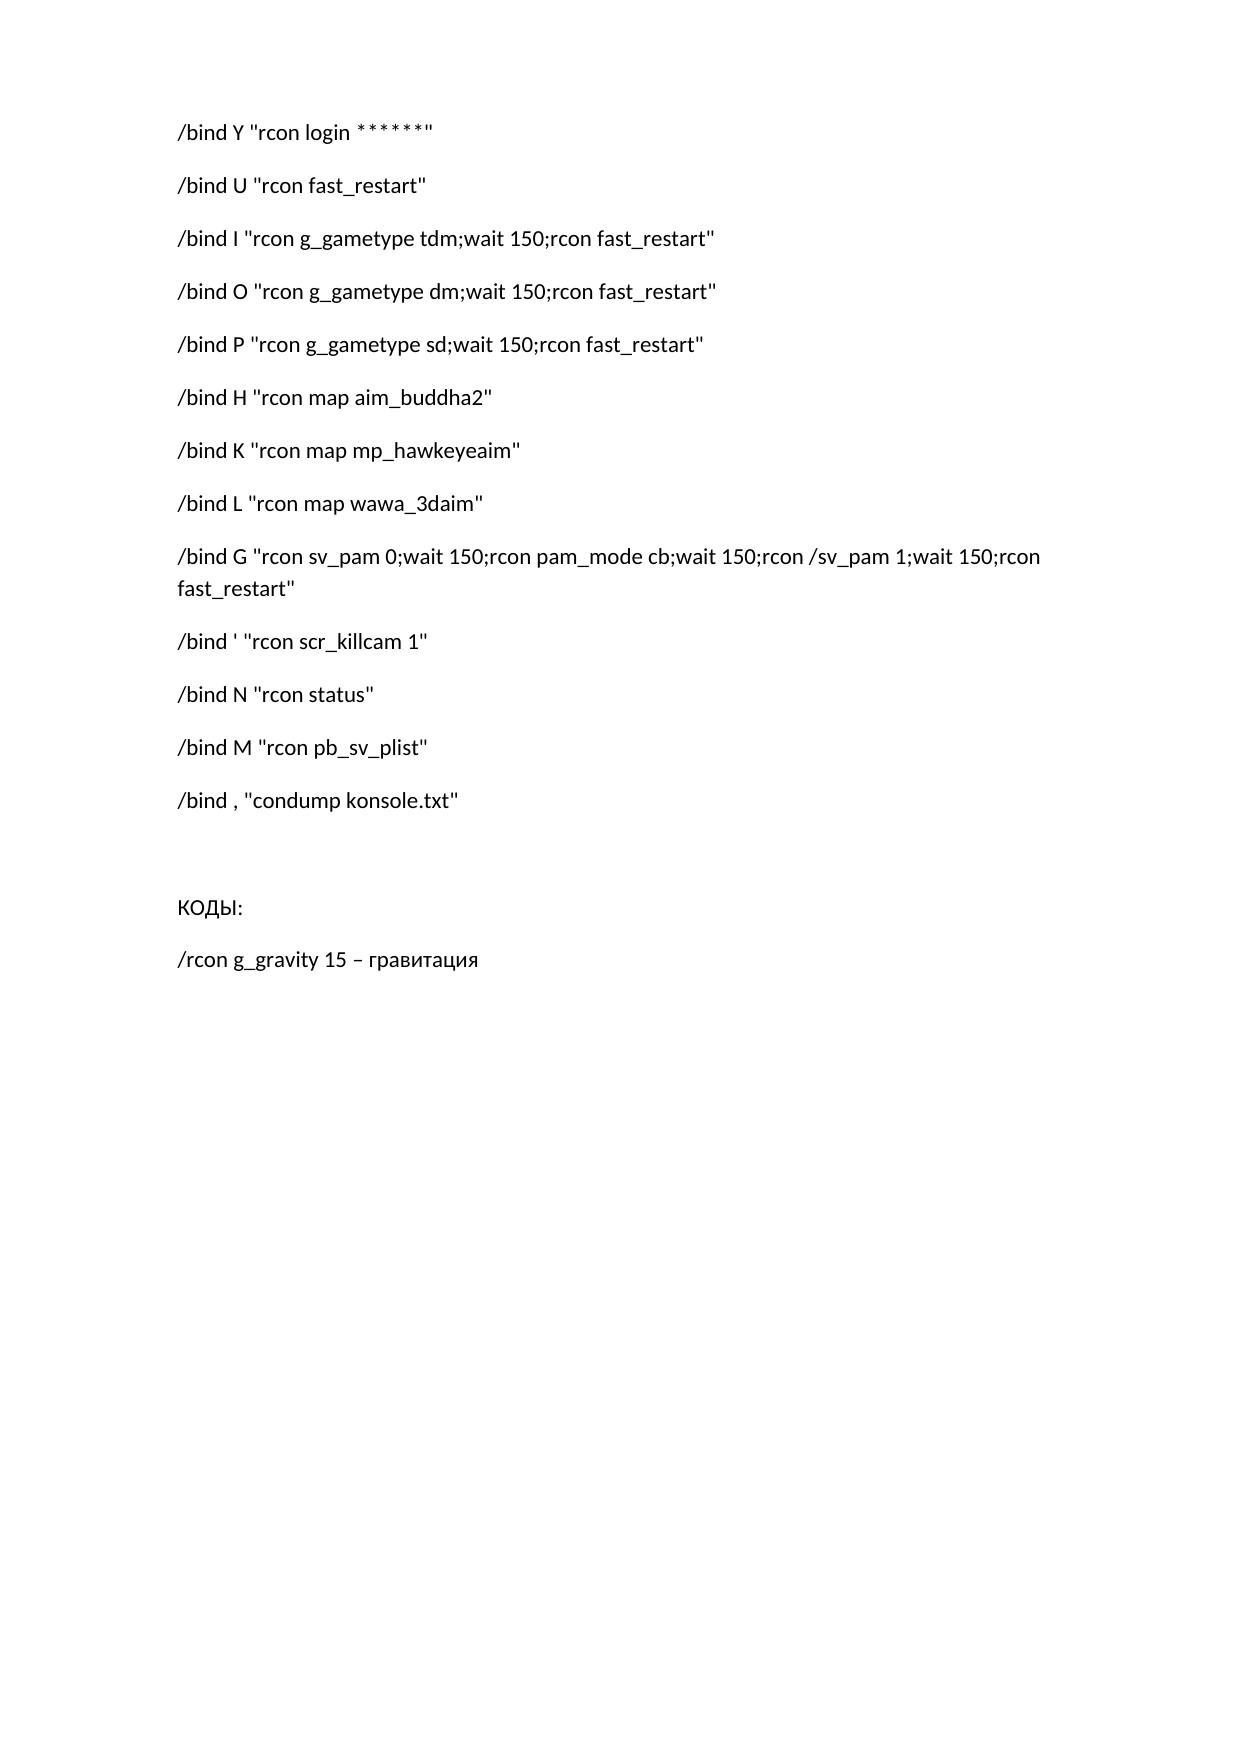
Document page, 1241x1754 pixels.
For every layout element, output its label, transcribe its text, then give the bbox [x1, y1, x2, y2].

text /rcon g_gravity 15 – гравитация [177, 946, 1152, 974]
text /bind G "rcon sv_pam 0;wait 150;rcon pam_mode cb;wait 150;rcon /sv_pam 1;wait 150;rcon fast_restart" [177, 542, 1152, 602]
text КОДЫ: [177, 893, 1152, 921]
text /bind M "rcon pb_sv_plist" [177, 733, 1152, 762]
text /bind ' "rcon scr_killcam 1" [177, 627, 1152, 656]
text /bind Y "rcon login ******" [177, 118, 1152, 146]
text /bind I "rcon g_gametype tdm;wait 150;rcon fast_restart" [177, 224, 1152, 252]
text /bind O "rcon g_gametype dm;wait 150;rcon fast_restart" [177, 277, 1152, 305]
text /bind K "rcon map mp_hawkeyeaim" [177, 436, 1152, 464]
text /bind N "rcon status" [177, 681, 1152, 708]
text /bind H "rcon map aim_buddha2" [177, 383, 1152, 411]
text /bind , "condump konsole.txt" [177, 787, 1152, 814]
text /bind L "rcon map wawa_3daim" [177, 489, 1152, 517]
text /bind P "rcon g_gametype sd;wait 150;rcon fast_restart" [177, 330, 1152, 358]
text /bind U "rcon fast_restart" [177, 171, 1152, 199]
